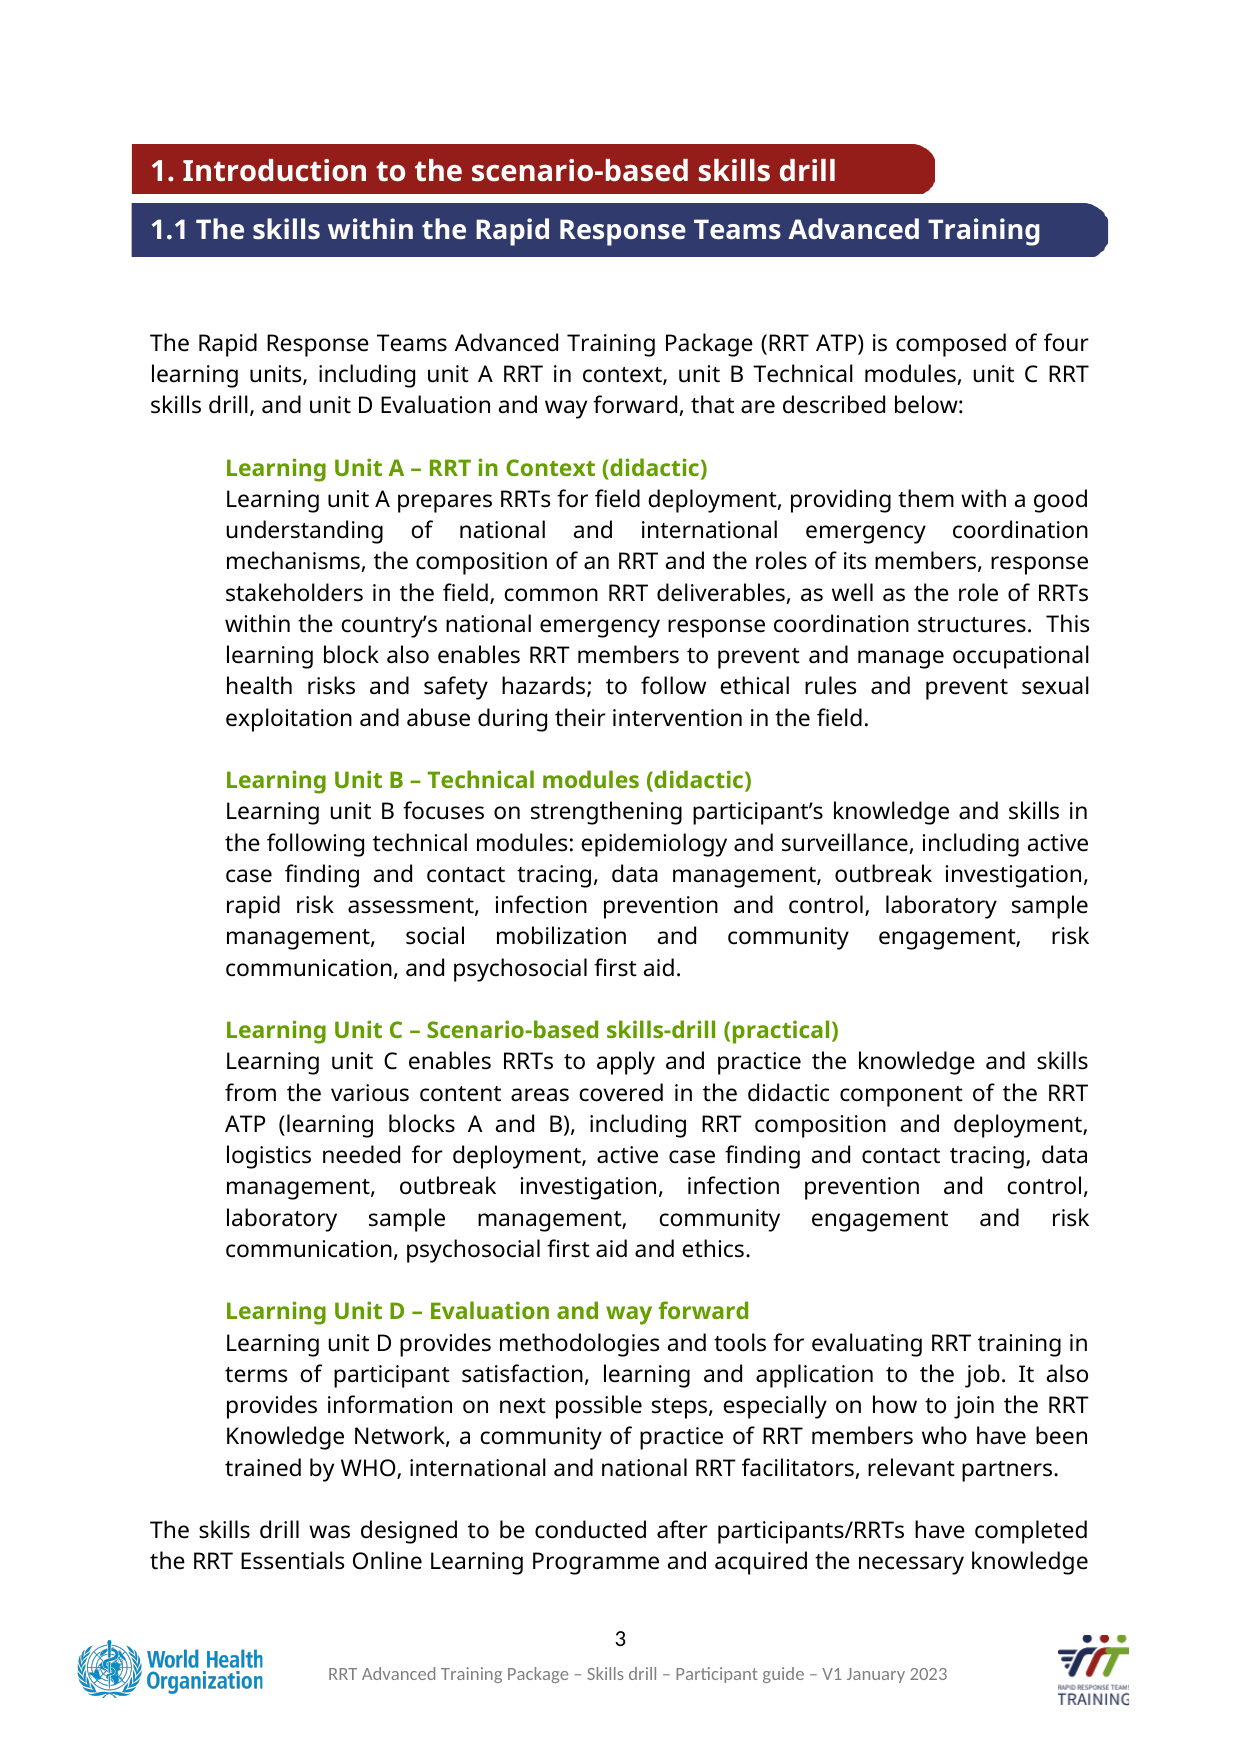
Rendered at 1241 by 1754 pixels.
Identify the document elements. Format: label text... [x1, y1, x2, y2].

text Learning unit B focuses on strengthening participant’s knowledge and skills in the following technical modules: epidemiology and surveillance, including active case finding and contact tracing, data management, outbreak investigation, rapid risk assessment, infection prevention and control, laboratory sample management, social mobilization and community engagement, risk communication, and psychosocial first aid. [225, 795, 1090, 983]
text Learning Unit D – Evaluation and way forward [225, 1295, 1090, 1327]
picture [77, 1640, 263, 1698]
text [150, 1514, 1090, 1577]
text Learning unit D provides methodologies and tools for evaluating RRT training in terms of participant satisfaction, learning and application to the job. It also provides information on next possible steps, especially on how to join the RRT Knowledge Network, a community of practice of RRT members who have been trained by WHO, international and national RRT facilitators, relevant partners. [225, 1327, 1090, 1483]
picture [77, 1676, 113, 1698]
subtitle 1. Introduction to the scenario-based skills drill [131, 150, 1090, 190]
subtitle 1.1 The skills within the Rapid Response Teams Advanced Training Package [150, 211, 1090, 290]
text Learning Unit C – Scenario-based skills-drill (practical) [225, 1014, 1090, 1045]
text Learning unit A prepares RRTs for field deployment, providing them with a good understanding of national and international emergency coordination mechanisms, the composition of an RRT and the roles of its members, response stakeholders in the field, common RRT deliverables, as well as the role of RRTs within the country’s national emergency response coordination structures. This learning block also enables RRT members to prevent and manage occupational health risks and safety hazards; to follow ethical rules and prevent sexual exploitation and abuse during their intervention in the field. [225, 483, 1090, 733]
text Learning unit C enables RRTs to apply and practice the knowledge and skills from the various content areas covered in the didactic component of the RRT ATP (learning blocks A and B), including RRT composition and deployment, logistics needed for deployment, active case finding and contact tracing, data management, outbreak investigation, infection prevention and control, laboratory sample management, community engagement and risk communication, psychosocial first aid and ethics. [225, 1045, 1090, 1264]
text The Rapid Response Teams Advanced Training Package (RRT ATP) is composed of four learning units, including unit A RRT in context, unit B Technical modules, unit C RRT skills drill, and unit D Evaluation and way forward, that are described below: [150, 327, 1090, 420]
text Learning Unit A – RRT in Context (didactic) [225, 452, 1090, 483]
text Learning Unit B – Technical modules (didactic) [225, 764, 1090, 795]
